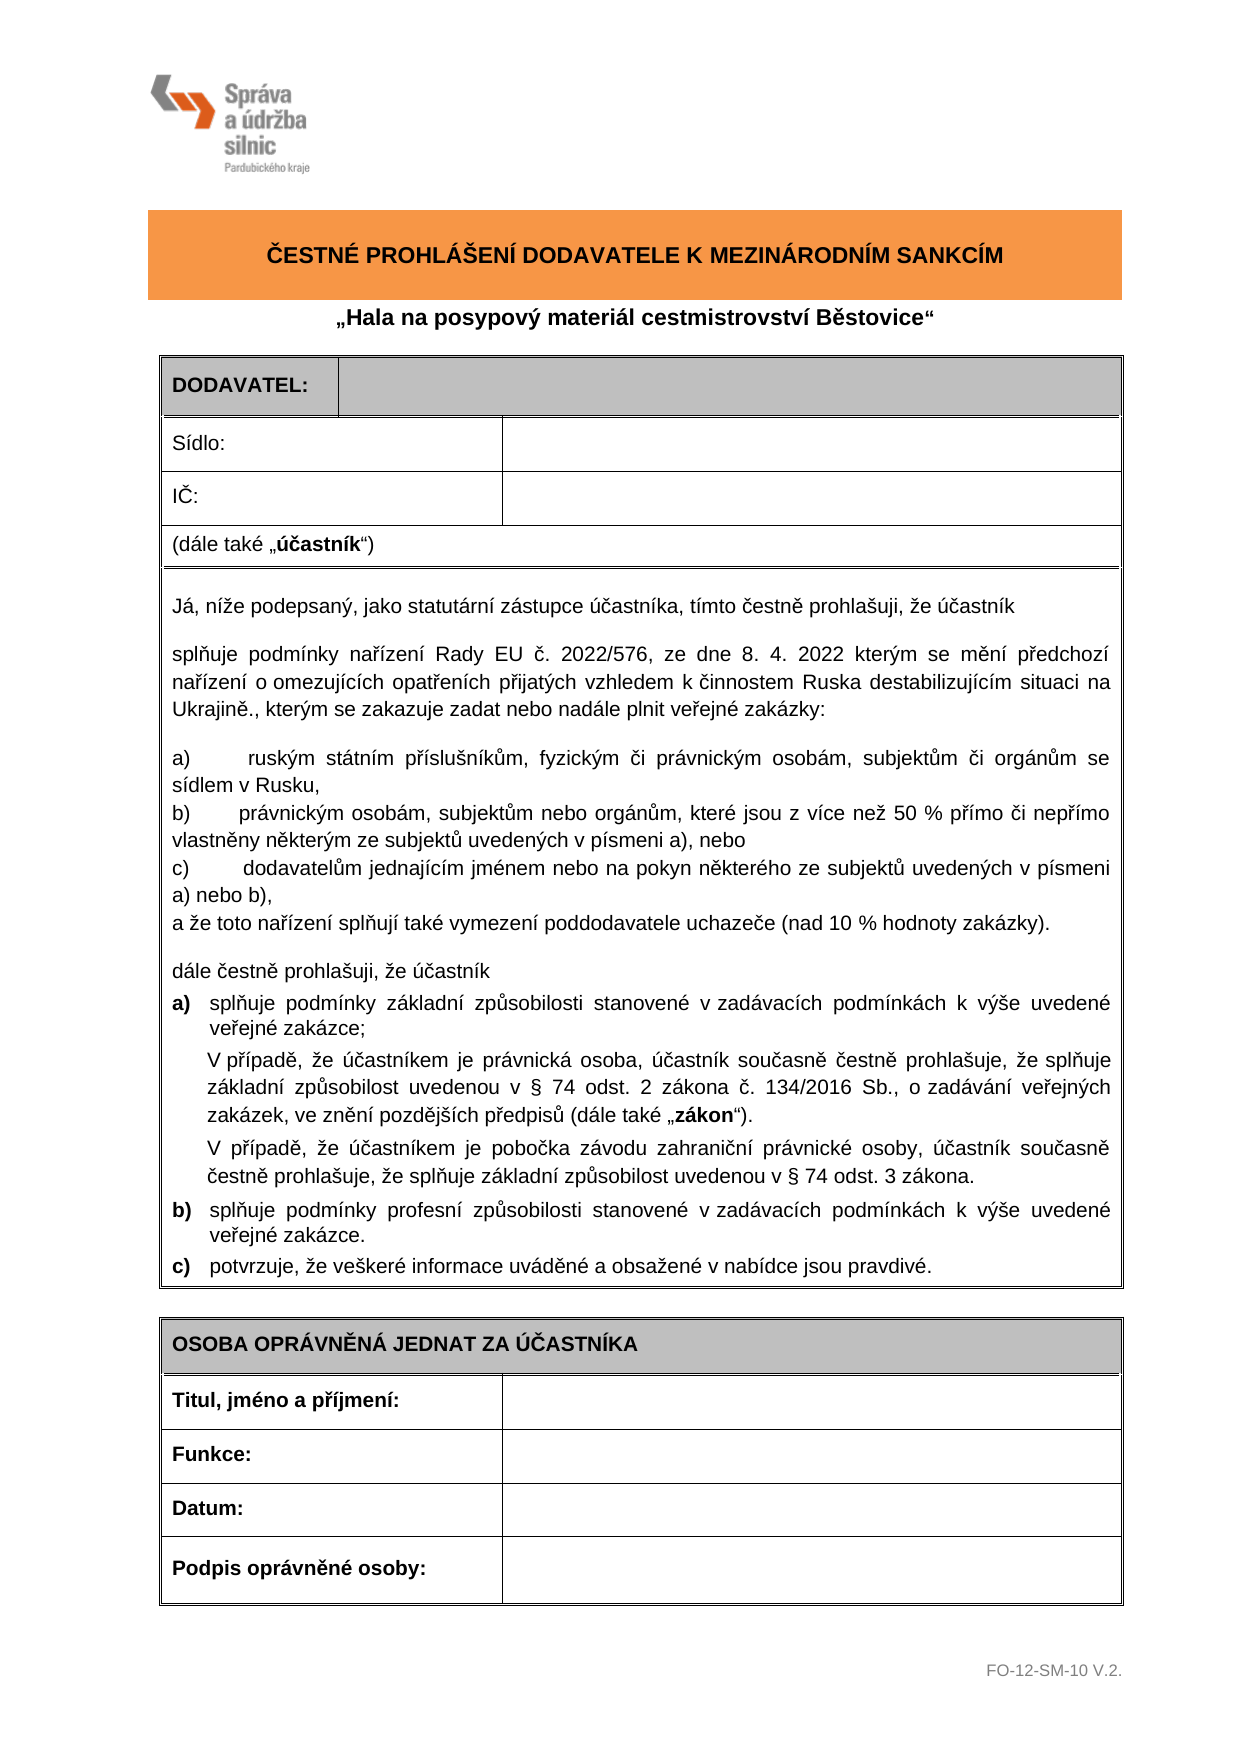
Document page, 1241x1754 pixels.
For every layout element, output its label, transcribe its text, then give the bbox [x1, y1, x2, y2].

table_cell [503, 1373, 1121, 1428]
table_cell Sídlo: [162, 415, 502, 471]
table_cell Funkce: [162, 1430, 502, 1482]
table_cell [503, 472, 1121, 524]
table_cell Datum: [162, 1484, 502, 1536]
table_cell Titul, jméno a příjmení: [162, 1373, 502, 1428]
table_cell IČ: [162, 472, 502, 524]
table_cell Já, níže podepsaný, jako statutární zástupce účastníka, tímto čestně prohlašuji, že účastník splňuje podmínky nařízení Rady EU č. 2022/576, ze dne 8. 4. 2022 kterým se mění předchozí nařízení o omezujících opatřeních přijatých vzhledem k činnostem Ruska destabilizujícím situaci na Ukrajině., kterým se zakazuje zadat nebo nadále plnit veřejné zakázky: a) ruským státním příslušníkům, fyzickým či právnickým osobám, subjektům či orgánům se sídlem v Rusku, b) právnickým osobám, subjektům nebo orgánům, které jsou z více než 50 % přímo či nepřímo vlastněny některým ze subjektů uvedených v písmeni a), nebo c) dodavatelům jednajícím jménem nebo na pokyn některého ze subjektů uvedených v písmeni a) nebo b), a že toto nařízení splňují také vymezení poddodavatele uchazeče (nad 10 % hodnoty zakázky). dále čestně prohlašuji, že účastník splňuje podmínky základní způsobilosti stanovené v zadávacích podmínkách k výše uvedené veřejné zakázce; V případě, že účastníkem je právnická osoba, účastník současně čestně prohlašuje, že splňuje základní způsobilost uvedenou v § 74 odst. 2 zákona č. 134/2016 Sb., o zadávání veřejných zakázek, ve znění pozdějších předpisů (dále také „zákon“). V případě, že účastníkem je pobočka závodu zahraniční právnické osoby, účastník současně čestně prohlašuje, že splňuje základní způsobilost uvedenou v § 74 odst. 3 zákona. splňuje podmínky profesní způsobilosti stanovené v zadávacích podmínkách k výše uvedené veřejné zakázce. potvrzuje, že veškeré informace uváděné a obsažené v nabídce jsou pravdivé. [162, 566, 1121, 1286]
table_cell Podpis oprávněné osoby: [162, 1537, 502, 1603]
table_cell [503, 415, 1121, 471]
text „Hala na posypový materiál cestmistrovství Běstovice“ [148, 304, 1122, 331]
table_header [339, 358, 1121, 415]
table_cell [503, 1537, 1121, 1603]
table_cell (dále také „účastník“) [162, 526, 1121, 566]
picture [147, 73, 314, 177]
table_cell [503, 1484, 1121, 1536]
table_header osoba oprávněná jednat za účastníka [162, 1320, 1121, 1373]
table_header DODAVATEL: [162, 358, 338, 415]
table_cell [503, 1430, 1121, 1482]
text ČESTNÉ PROHLÁŠENÍ DODAVATELE K MEZINÁRODNÍM SANKCÍM [148, 242, 1122, 268]
